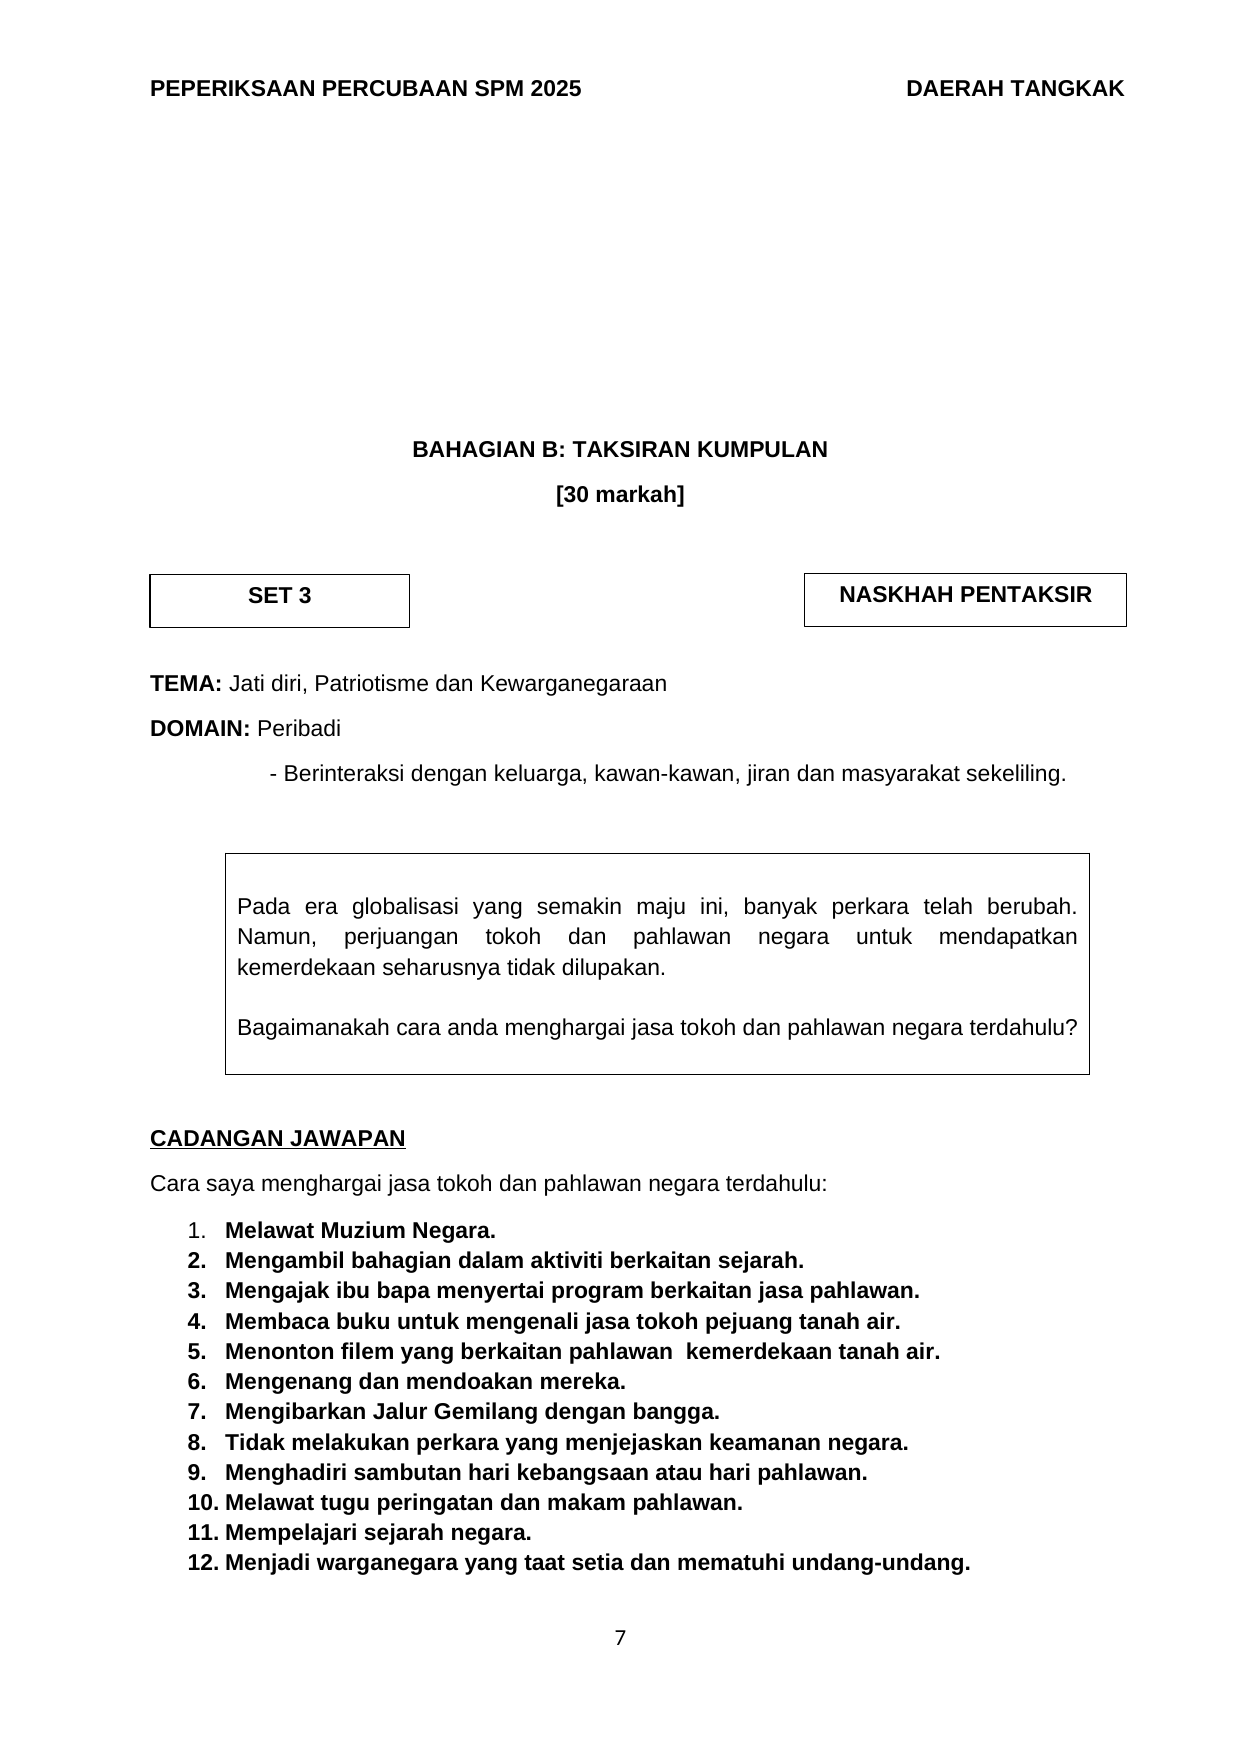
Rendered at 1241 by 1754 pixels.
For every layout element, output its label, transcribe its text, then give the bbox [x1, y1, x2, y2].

text [30 markah] [150, 481, 1090, 508]
text BAHAGIAN B: TAKSIRAN KUMPULAN [150, 436, 1090, 463]
list Menghadiri sambutan hari kebangsaan atau hari pahlawan. [187, 1459, 1090, 1485]
list Mengambil bahagian dalam aktiviti berkaitan sejarah. [187, 1247, 1090, 1274]
list Menonton filem yang berkaitan pahlawan kemerdekaan tanah air. [187, 1338, 1090, 1364]
list Menjadi warganegara yang taat setia dan mematuhi undang-undang. [187, 1549, 1090, 1576]
list Mengenang dan mendoakan mereka. [187, 1368, 1090, 1394]
list Melawat tugu peringatan dan makam pahlawan. [187, 1489, 1090, 1515]
list Membaca buku untuk mengenali jasa tokoh pejuang tanah air. [187, 1308, 1090, 1334]
list Mengibarkan Jalur Gemilang dengan bangga. [187, 1398, 1090, 1425]
list Mempelajari sejarah negara. [187, 1519, 1090, 1546]
list Melawat Muzium Negara. [187, 1217, 1090, 1243]
list Mengajak ibu bapa menyertai program berkaitan jasa pahlawan. [187, 1277, 1090, 1304]
text TEMA: Jati diri, Patriotisme dan Kewarganegaraan [150, 669, 1090, 696]
text CADANGAN JAWAPAN [150, 1125, 1090, 1151]
text - Berinteraksi dengan keluarga, kawan-kawan, jiran dan masyarakat sekeliling. [225, 760, 1090, 786]
list Tidak melakukan perkara yang menjejaskan keamanan negara. [187, 1428, 1090, 1455]
text DOMAIN: Peribadi [150, 715, 1090, 741]
table_header Pada era globalisasi yang semakin maju ini, banyak perkara telah berubah. Namun, perjuangan tokoh dan pahlawan negara untuk mendapatkan kemerdekaan seharusnya tidak dilupakan. Bagaimanakah cara anda menghargai jasa tokoh dan pahlawan negara terdahulu? [226, 854, 1089, 1074]
text Cara saya menghargai jasa tokoh dan pahlawan negara terdahulu: [150, 1170, 1090, 1197]
